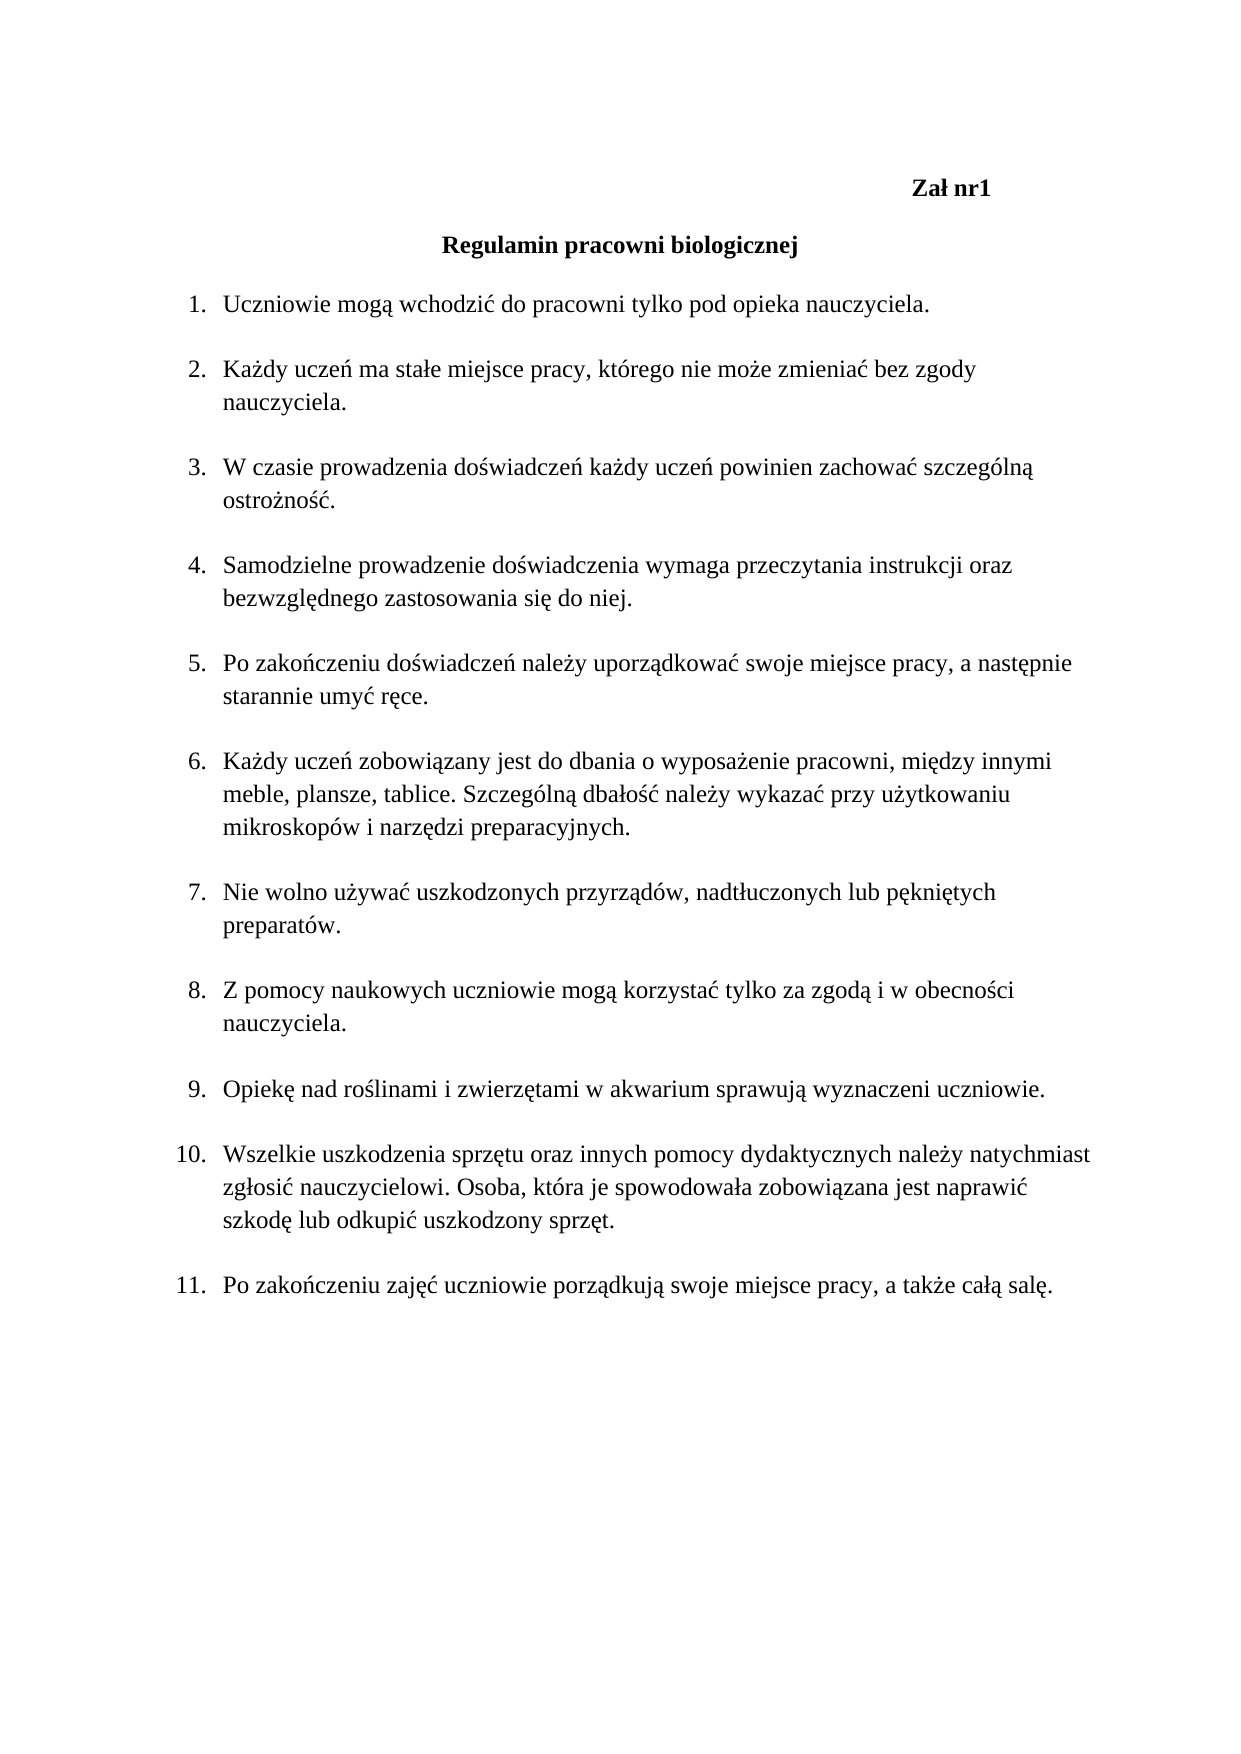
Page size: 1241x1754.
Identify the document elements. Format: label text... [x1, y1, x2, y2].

list Z pomocy naukowych uczniowie mogą korzystać tylko za zgodą i w obecności nauczyciela. [207, 976, 1093, 1069]
text Zał nr1 [148, 173, 1093, 201]
list Nie wolno używać uszkodzonych przyrządów, nadtłuczonych lub pękniętych preparatów. [207, 877, 1093, 971]
list Po zakończeniu zajęć uczniowie porządkują swoje miejsce pracy, a także całą salę. [207, 1270, 1093, 1299]
list W czasie prowadzenia doświadczeń każdy uczeń powinien zachować szczególną ostrożność. [207, 452, 1093, 546]
list Opiekę nad roślinami i zwierzętami w akwarium sprawują wyznaczeni uczniowie. [207, 1074, 1093, 1134]
list Uczniowie mogą wchodzić do pracowni tylko pod opieka nauczyciela. [207, 289, 1093, 349]
list Po zakończeniu doświadczeń należy uporządkować swoje miejsce pracy, a następnie starannie umyć ręce. [207, 648, 1093, 742]
list Każdy uczeń ma stałe miejsce pracy, którego nie może zmieniać bez zgody nauczyciela. [207, 354, 1093, 448]
list Wszelkie uszkodzenia sprzętu oraz innych pomocy dydaktycznych należy natychmiast zgłosić nauczycielowi. Osoba, która je spowodowała zobowiązana jest naprawić szkodę lub odkupić uszkodzony sprzęt. [207, 1139, 1093, 1266]
text Regulamin pracowni biologicznej [148, 231, 1093, 259]
list Samodzielne prowadzenie doświadczenia wymaga przeczytania instrukcji oraz bezwzględnego zastosowania się do niej. [207, 550, 1093, 644]
list Każdy uczeń zobowiązany jest do dbania o wyposażenie pracowni, między innymi meble, plansze, tablice. Szczególną dbałość należy wykazać przy użytkowaniu mikroskopów i narzędzi preparacyjnych. [207, 746, 1093, 873]
